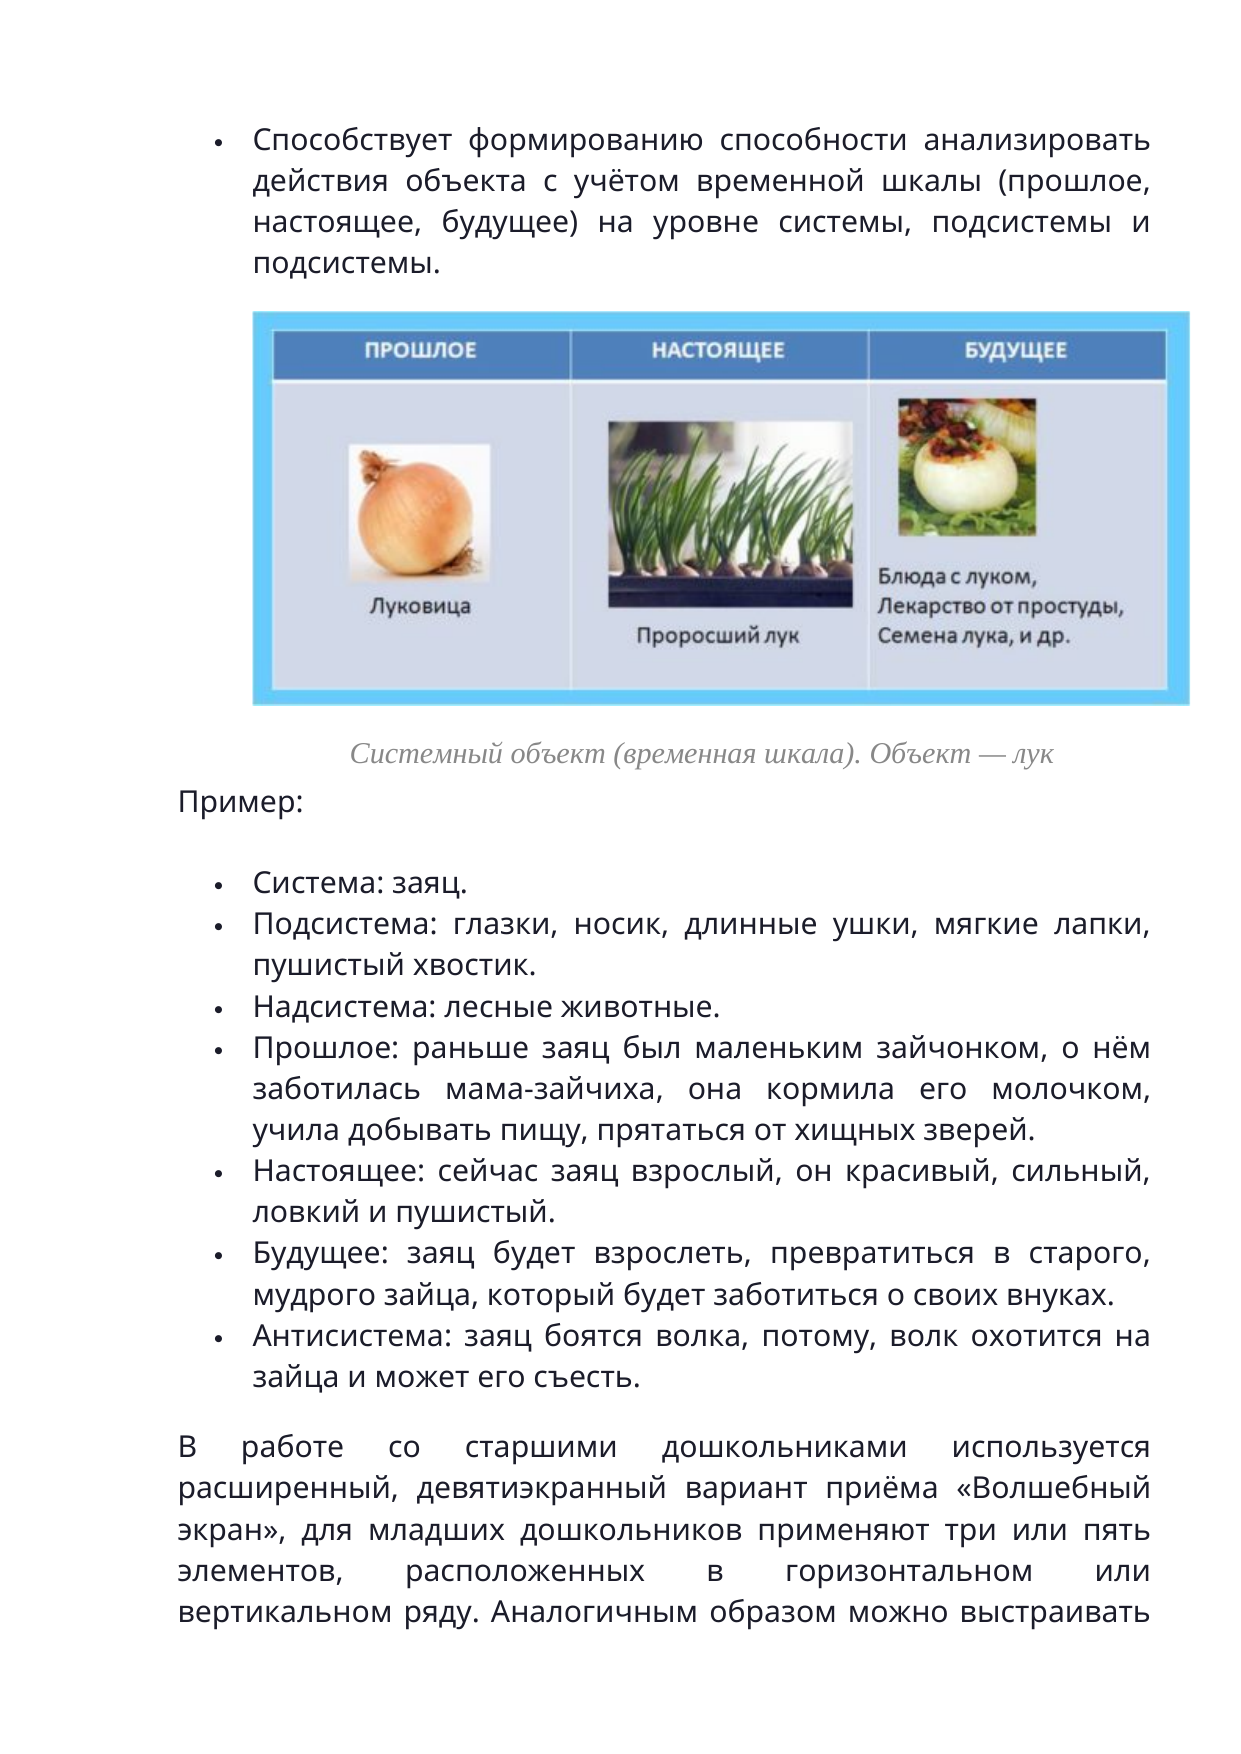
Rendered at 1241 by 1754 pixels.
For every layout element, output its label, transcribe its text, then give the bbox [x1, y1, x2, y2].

list Будущее: заяц будет взрослеть, превратиться в старого, мудрого зайца, который будет заботиться о своих внуках. [215, 1232, 1152, 1314]
list Прошлое: раньше заяц был маленьким зайчонком, о нём заботилась мама-зайчиха, она кормила его молочком, учила добывать пищу, прятаться от хищных зверей. [215, 1026, 1152, 1149]
list Настоящее: сейчас заяц взрослый, он красивый, сильный, ловкий и пушистый. [215, 1149, 1152, 1232]
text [177, 1425, 1152, 1631]
text Системный объект (временная шкала). Объект — лук [252, 735, 1152, 770]
list Надсистема: лесные животные. [215, 985, 1152, 1026]
list Антисистема: заяц боятся волка, потому, волк охотится на зайца и может его съесть. [215, 1314, 1152, 1396]
picture [252, 311, 1191, 706]
list Способствует формированию способности анализировать действия объекта с учётом временной шкалы (прошлое, настоящее, будущее) на уровне системы, подсистемы и подсистемы. [215, 118, 1152, 283]
text Пример: [177, 780, 1152, 821]
list Подсистема: глазки, носик, длинные ушки, мягкие лапки, пушистый хвостик. [215, 902, 1152, 985]
list Система: заяц. [215, 861, 1152, 902]
